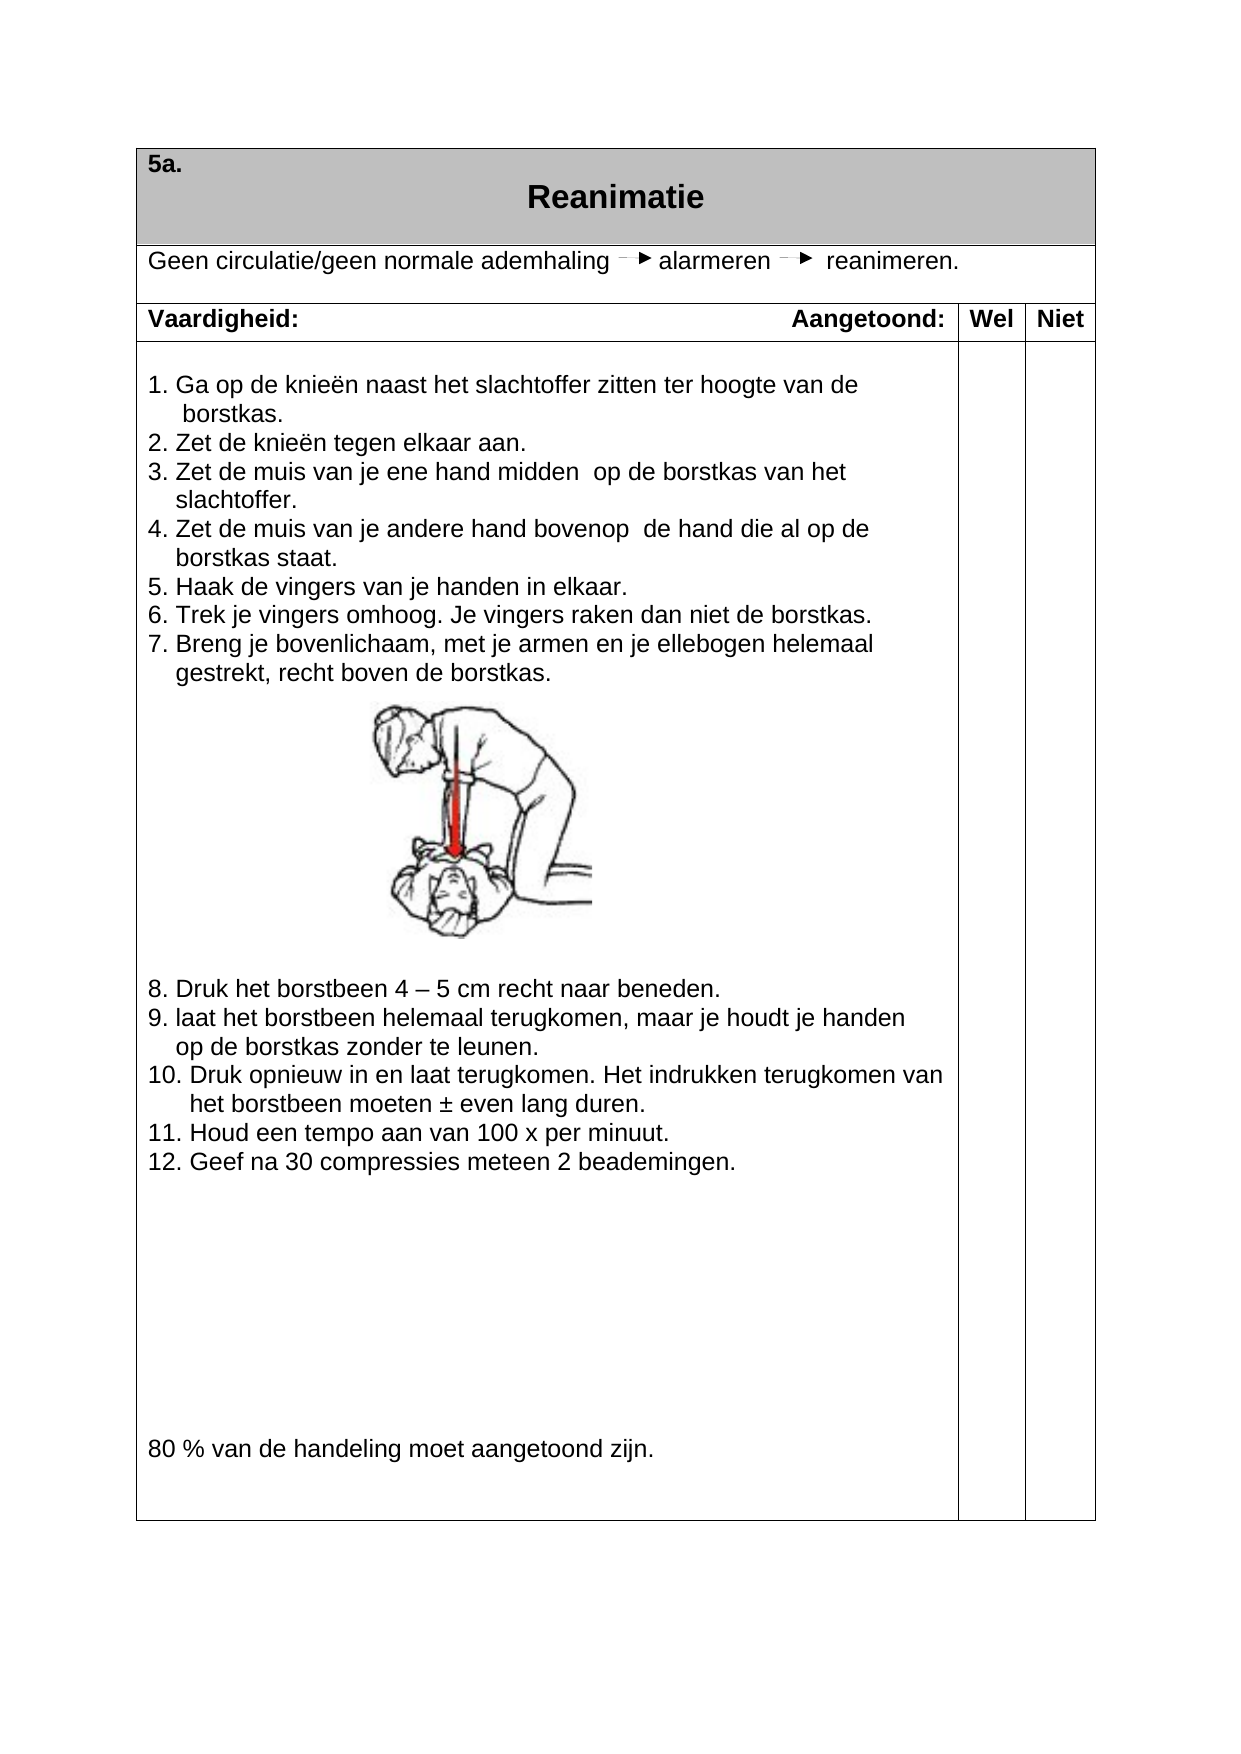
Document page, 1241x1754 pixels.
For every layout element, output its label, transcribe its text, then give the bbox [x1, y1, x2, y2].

table_cell 1. Ga op de knieën naast het slachtoffer zitten ter hoogte van de borstkas. 2. Zet de knieën tegen elkaar aan. 3. Zet de muis van je ene hand midden op de borstkas van het slachtoffer. 4. Zet de muis van je andere hand bovenop de hand die al op de borstkas staat. 5. Haak de vingers van je handen in elkaar. 6. Trek je vingers omhoog. Je vingers raken dan niet de borstkas. 7. Breng je bovenlichaam, met je armen en je ellebogen helemaal gestrekt, recht boven de borstkas. 8. Druk het borstbeen 4 – 5 cm recht naar beneden. 9. laat het borstbeen helemaal terugkomen, maar je houdt je handen op de borstkas zonder te leunen. 10. Druk opnieuw in en laat terugkomen. Het indrukken terugkomen van het borstbeen moeten ± even lang duren. 11. Houd een tempo aan van 100 x per minuut. 12. Geef na 30 compressies meteen 2 beademingen. 80 % van de handeling moet aangetoond zijn. [137, 342, 958, 1520]
table_cell Vaardigheid: Aangetoond: [137, 304, 958, 341]
table_cell Wel [959, 304, 1025, 341]
table_header 5a. Reanimatie [137, 149, 1095, 244]
table_cell [959, 342, 1025, 1520]
picture [354, 701, 593, 939]
table_cell [1026, 342, 1095, 1520]
table_cell Niet [1026, 304, 1095, 341]
table_cell Geen circulatie/geen normale ademhaling alarmeren reanimeren. [137, 246, 1095, 303]
